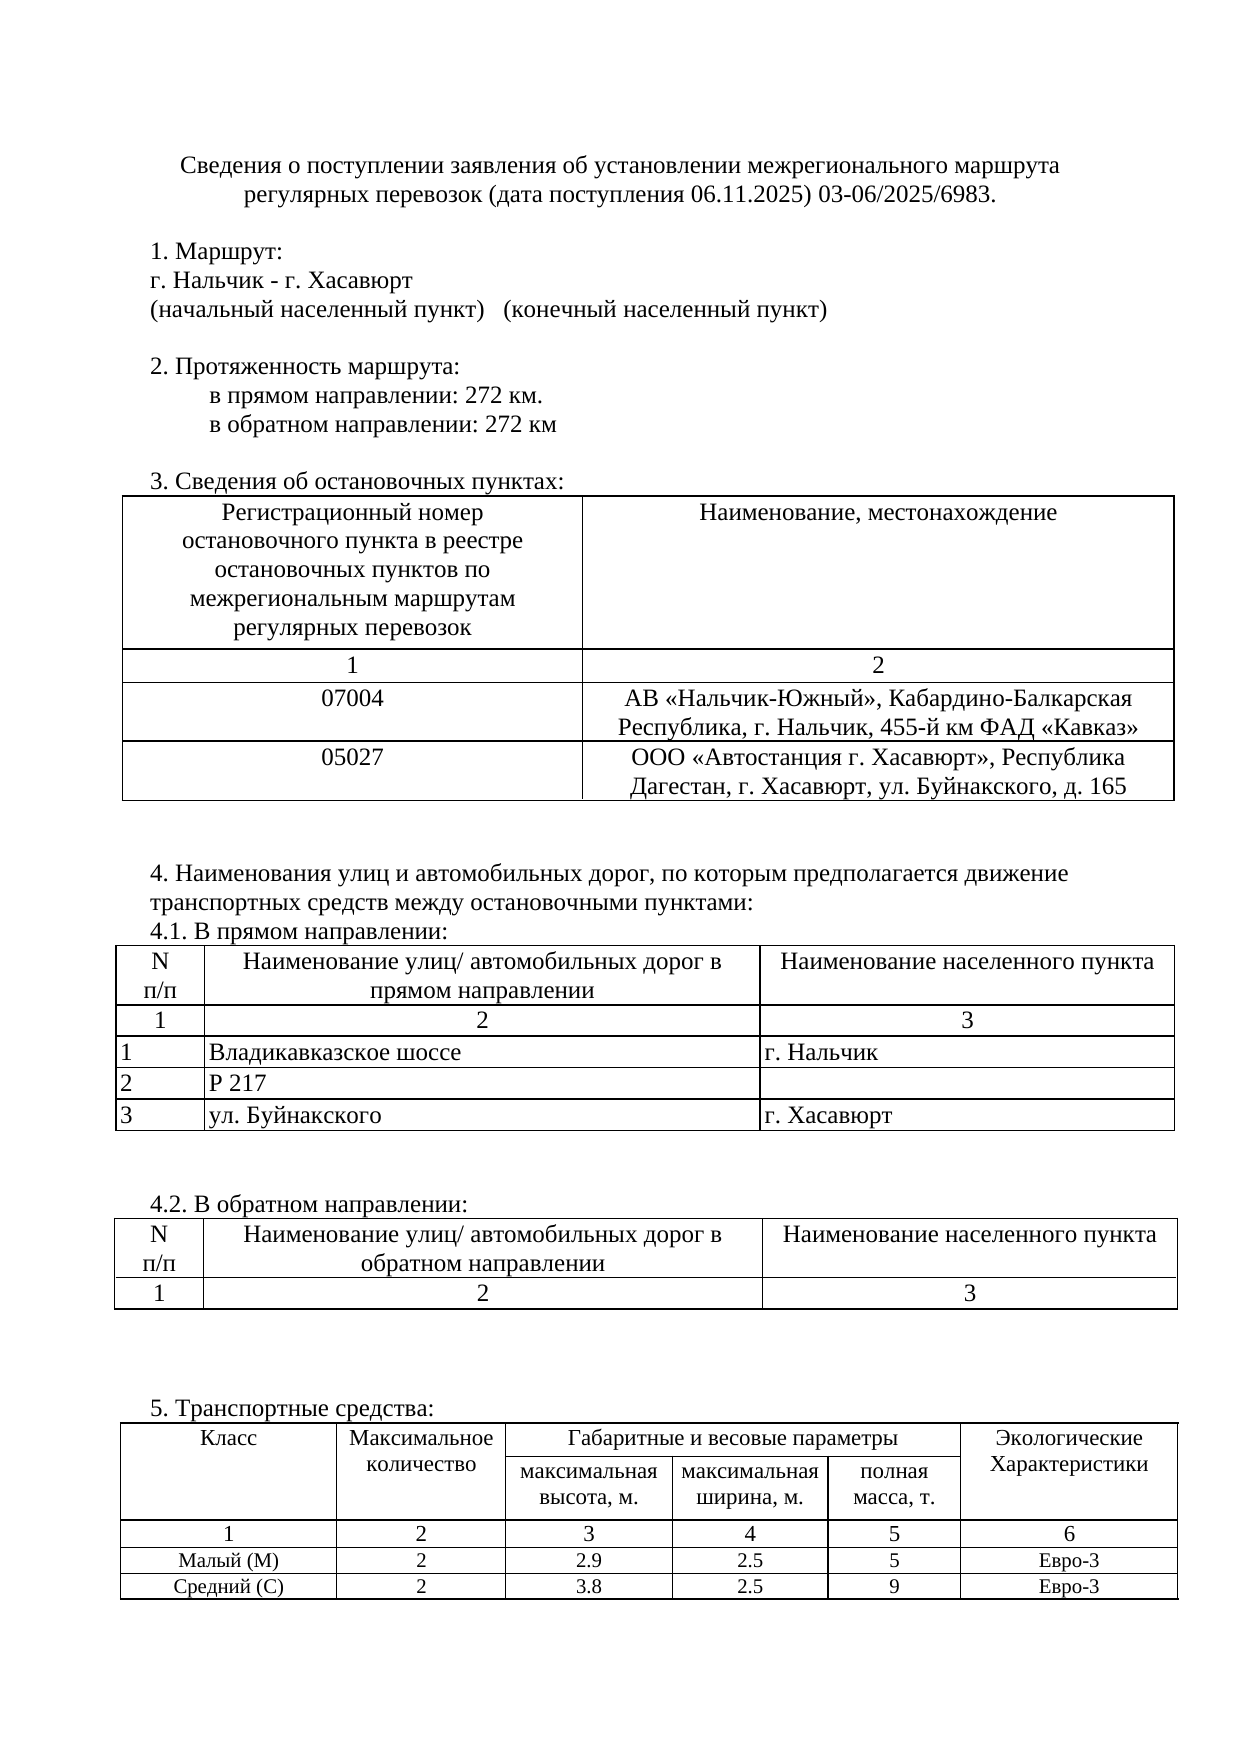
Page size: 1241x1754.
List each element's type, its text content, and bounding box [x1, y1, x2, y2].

table_cell 3 [117, 1100, 204, 1130]
table_cell г. Хасавюрт [761, 1100, 1174, 1130]
table_cell 2 [337, 1548, 505, 1572]
table_header Наименование улиц/ автомобильных дорог в прямом направлении [205, 946, 759, 1004]
table_cell 2 [337, 1521, 505, 1547]
table_cell максимальная высота, м. [506, 1457, 672, 1519]
table_cell 1 [115, 1278, 203, 1308]
text в обратном направлении: 272 км [150, 409, 1090, 437]
table_cell [761, 1068, 1174, 1098]
table_cell 3 [506, 1521, 672, 1547]
table_cell 07004 [123, 683, 582, 740]
table_header Наименование населенного пункта [761, 946, 1174, 1004]
table_cell ул. Буйнакского [205, 1100, 759, 1130]
table_cell 2 [337, 1574, 505, 1598]
table_cell 2.5 [673, 1574, 827, 1598]
text 2. Протяженность маршрута: [150, 351, 1090, 380]
text 1. Маршрут: [150, 236, 1090, 265]
table_cell 2.5 [673, 1548, 827, 1572]
table_cell 1 [121, 1521, 336, 1547]
text 4.2. В обратном направлении: [150, 1189, 1090, 1217]
text г. Нальчик - г. Хасавюрт [150, 265, 1090, 294]
table_header Наименование населенного пункта [763, 1219, 1177, 1277]
table_header N п/п [115, 1219, 203, 1277]
table_cell Евро-3 [961, 1574, 1177, 1598]
table_cell 9 [829, 1574, 960, 1598]
text (начальный населенный пункт) (конечный населенный пункт) [150, 294, 1090, 322]
table_cell 2 [204, 1278, 762, 1308]
text 3. Сведения об остановочных пунктах: [150, 466, 1090, 495]
table_cell 2.9 [506, 1548, 672, 1572]
table_cell 2 [117, 1068, 204, 1098]
text в прямом направлении: 272 км. [150, 380, 1090, 409]
table_cell г. Нальчик [761, 1037, 1174, 1067]
table_cell Р 217 [205, 1068, 759, 1098]
table_cell 2 [205, 1006, 759, 1035]
table_header Наименование улиц/ автомобильных дорог в обратном направлении [204, 1219, 762, 1277]
table_header Класс [121, 1424, 336, 1519]
table_cell 1 [117, 1006, 204, 1035]
table_cell 5 [829, 1548, 960, 1572]
table_cell АВ «Нальчик-Южный», Кабардино-Балкарская Республика, г. Нальчик, 455-й км ФАД «Кавказ» [583, 683, 1173, 740]
table_cell 1 [117, 1037, 204, 1067]
table_cell максимальная ширина, м. [673, 1457, 827, 1519]
table_cell 6 [961, 1521, 1177, 1547]
table_cell 3.8 [506, 1574, 672, 1598]
table_cell ООО «Автостанция г. Хасавюрт», Республика Дагестан, г. Хасавюрт, ул. Буйнакского, д. 165 [583, 742, 1173, 799]
text 4. Наименования улиц и автомобильных дорог, по которым предполагается движение транспортных средств между остановочными пунктами: [150, 858, 1090, 916]
table_cell 3 [761, 1006, 1174, 1035]
table_cell Малый (М) [121, 1548, 336, 1572]
table_cell 05027 [123, 742, 582, 799]
table_header Экологические Характеристики [961, 1424, 1177, 1519]
table_cell 3 [763, 1277, 1177, 1308]
table_cell 2 [583, 650, 1173, 681]
text 5. Транспортные средства: [150, 1393, 1090, 1422]
text 4.1. В прямом направлении: [150, 916, 1090, 945]
text Сведения о поступлении заявления об установлении межрегионального маршрута регулярных перевозок (дата поступления 06.11.2025) 03-06/2025/6983. [150, 150, 1090, 207]
table_cell Евро-3 [961, 1548, 1177, 1572]
table_header N п/п [117, 946, 204, 1004]
table_cell Владикавказское шоссе [205, 1037, 759, 1067]
table_header Габаритные и весовые параметры [506, 1424, 960, 1456]
table_cell 1 [123, 650, 582, 681]
table_header Наименование, местонахождение [583, 497, 1173, 648]
table_cell полная масса, т. [829, 1457, 960, 1519]
table_cell 5 [829, 1521, 960, 1547]
table_header Максимальное количество [337, 1424, 505, 1519]
table_cell 4 [673, 1521, 827, 1547]
table_header Регистрационный номер остановочного пункта в реестре остановочных пунктов по межрегиональным маршрутам регулярных перевозок [123, 497, 582, 648]
table_cell Средний (С) [121, 1574, 336, 1598]
